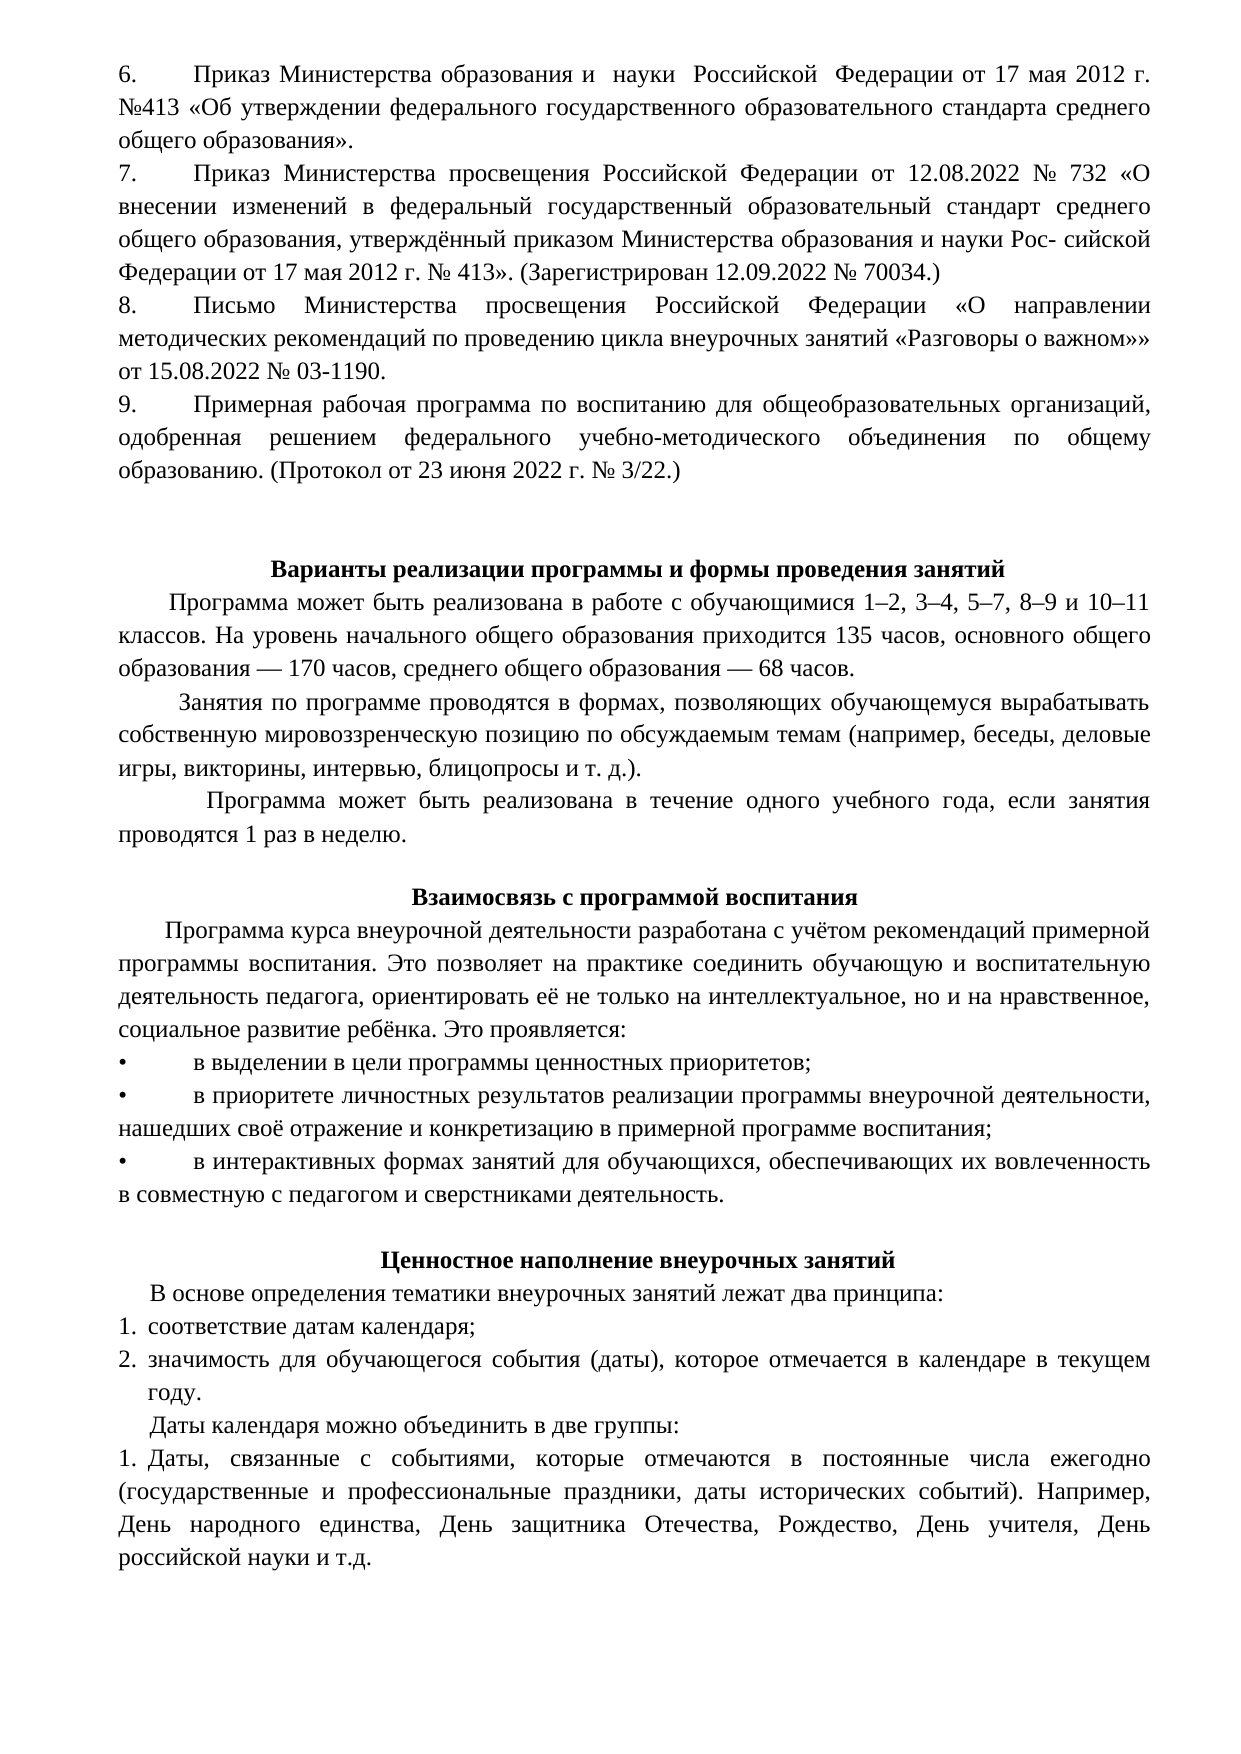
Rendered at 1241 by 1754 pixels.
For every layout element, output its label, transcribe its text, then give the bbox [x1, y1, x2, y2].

text Программа может быть реализована в работе с обучающимися 1–2, 3–4, 5–7, 8–9 и 10–11 классов. На уровень начального общего образования приходится 135 часов, основного общего образования — 170 часов, среднего общего образования — 68 часов. [118, 587, 1152, 682]
text • в интерактивных формах занятий для обучающихся, обеспечивающих их вовлеченность в совместную с педагогом и сверстниками деятельность. [118, 1146, 1152, 1208]
text Занятия по программе проводятся в формах, позволяющих обучающемуся вырабатывать собственную мировоззренческую позицию по обсуждаемым темам (например, беседы, деловые игры, викторины, интервью, блицопросы и т. д.). [118, 687, 1152, 781]
text Программа курса внеурочной деятельности разработана с учётом рекомендаций примерной программы воспитания. Это позволяет на практике соединить обучающую и воспитательную деятельность педагога, ориентировать её не только на интеллектуальное, но и на нравственное, социальное развитие ребёнка. Это проявляется: [118, 915, 1152, 1043]
list соответствие датам календаря; [118, 1311, 1152, 1340]
text Ценностное наполнение внеурочных занятий [118, 1245, 1152, 1274]
text • в выделении в цели программы ценностных приоритетов; [118, 1047, 1152, 1076]
text 7. Приказ Министерства просвещения Российской Федерации от 12.08.2022 № 732 «О внесении изменений в федеральный государственный образовательный стандарт среднего общего образования, утверждённый приказом Министерства образования и науки Рос- сийской Федерации от 17 мая 2012 г. № 413». (Зарегистрирован 12.09.2022 № 70034.) [118, 158, 1152, 286]
text В основе определения тематики внеурочных занятий лежат два принципа: [118, 1278, 1152, 1307]
text 9. Примерная рабочая программа по воспитанию для общеобразовательных организаций, одобренная решением федерального учебно-методического объединения по общему образованию. (Протокол от 23 июня 2022 г. № 3/22.) [118, 389, 1152, 484]
text Даты календаря можно объединить в две группы: [118, 1410, 1152, 1439]
text Взаимосвязь с программой воспитания [118, 882, 1152, 911]
text • в приоритете личностных результатов реализации программы внеурочной деятельности, нашедших своё отражение и конкретизацию в примерной программе воспитания; [118, 1080, 1152, 1142]
text Варианты реализации программы и формы проведения занятий [118, 554, 1152, 583]
text 6. Приказ Министерства образования и науки Российской Федерации от 17 мая 2012 г. №413 «Об утверждении федерального государственного образовательного стандарта среднего общего образования». [118, 59, 1152, 154]
list Даты, связанные с событиями, которые отмечаются в постоянные числа ежегодно (государственные и профессиональные праздники, даты исторических событий). Например, День народного единства, День защитника Отечества, Рождество, День учителя, День российской науки и т.д. [118, 1443, 1152, 1571]
text 8. Письмо Министерства просвещения Российской Федерации «О направлении методических рекомендаций по проведению цикла внеурочных занятий «Разговоры о важном»» от 15.08.2022 № 03-1190. [118, 290, 1152, 385]
list значимость для обучающегося события (даты), которое отмечается в календаре в текущем году. [118, 1344, 1152, 1406]
text Программа может быть реализована в течение одного учебного года, если занятия проводятся 1 раз в неделю. [118, 786, 1152, 847]
